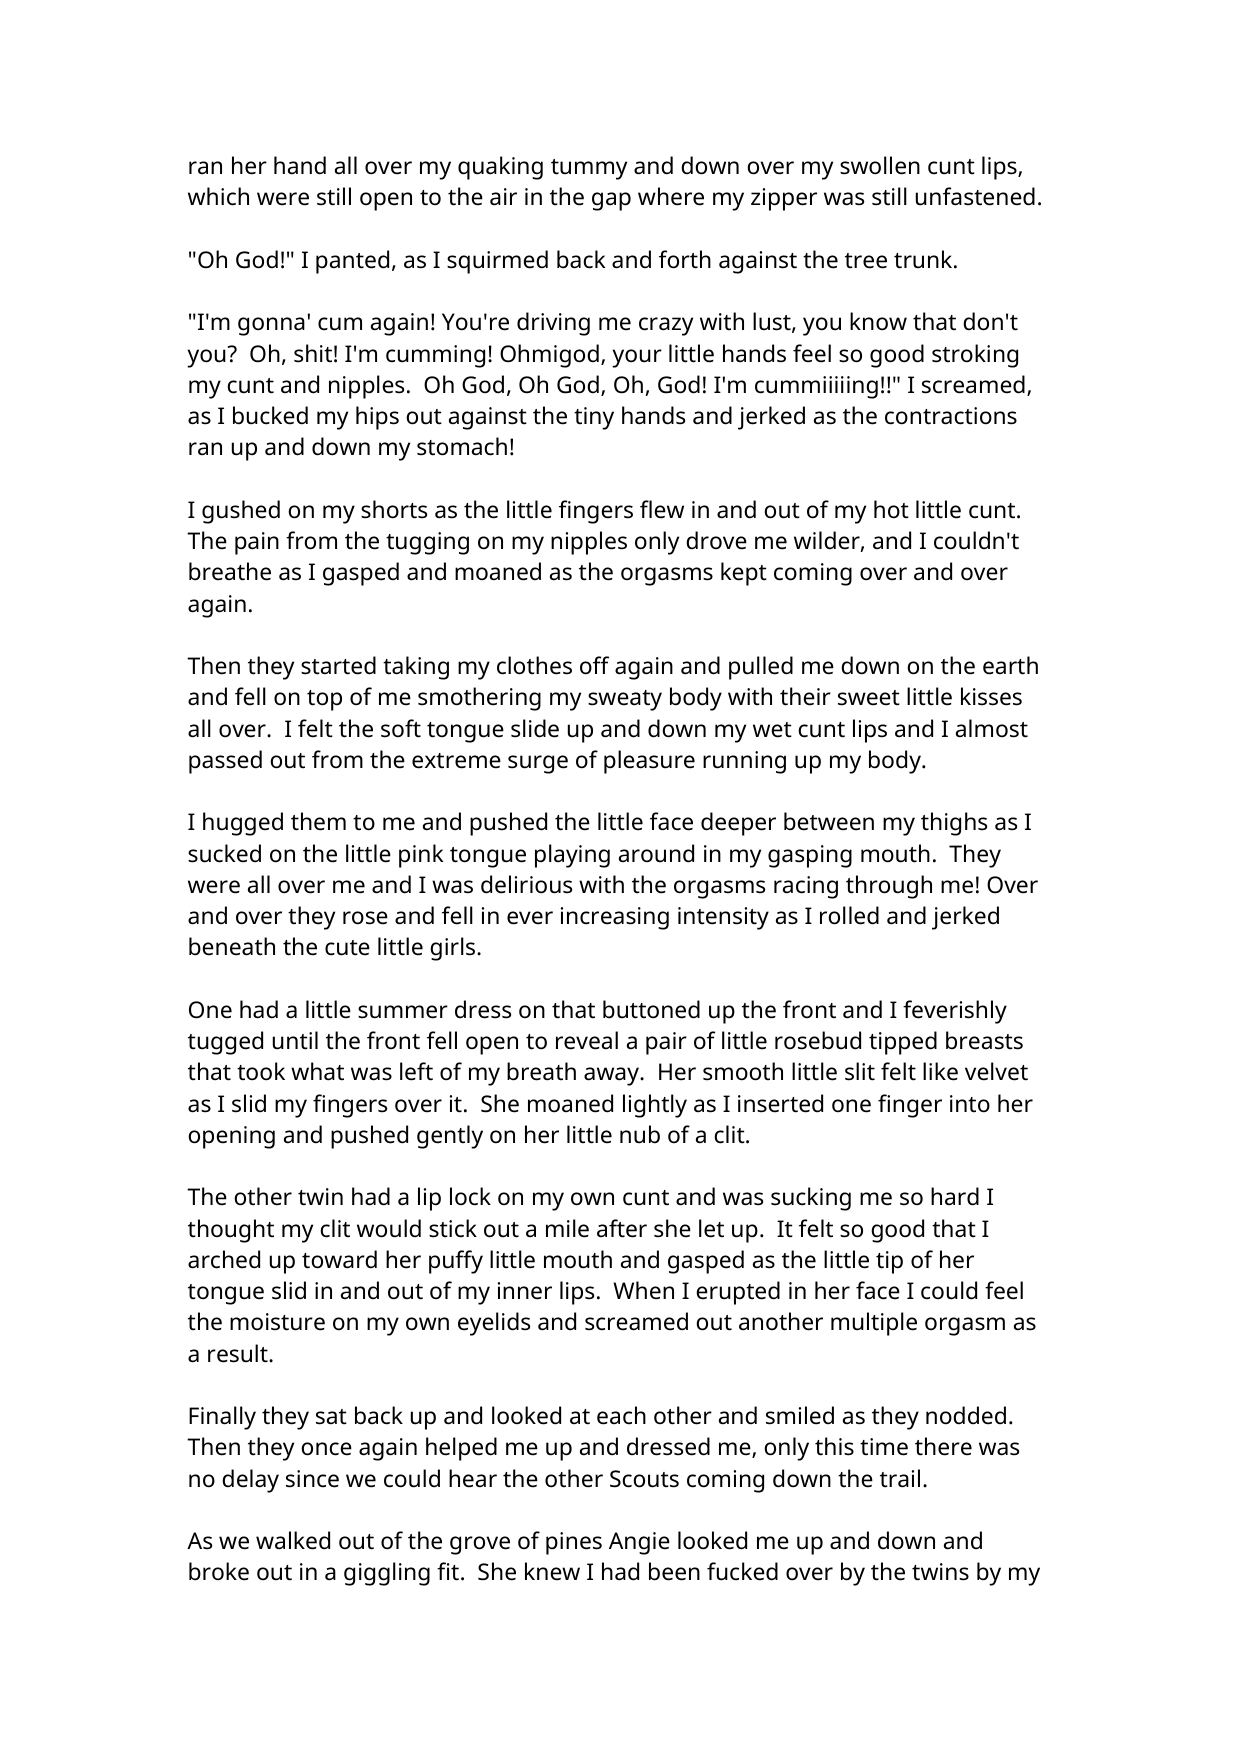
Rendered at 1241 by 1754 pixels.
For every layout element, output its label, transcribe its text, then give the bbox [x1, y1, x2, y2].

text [187, 1525, 1053, 1587]
text "I'm gonna' cum again! You're driving me crazy with lust, you know that don't you? Oh, shit! I'm cumming! Ohmigod, your little hands feel so good stroking my cunt and nipples. Oh God, Oh God, Oh, God! I'm cummiiiiing!!" I screamed, as I bucked my hips out against the tiny hands and jerked as the contractions ran up and down my stomach! [187, 306, 1053, 462]
text One had a little summer dress on that buttoned up the front and I feverishly tugged until the front fell open to reveal a pair of little rosebud tipped breasts that took what was left of my breath away. Her smooth little slit felt like velvet as I slid my fingers over it. She moaned lightly as I inserted one finger into her opening and pushed gently on her little nub of a clit. [187, 994, 1053, 1150]
text Finally they sat back up and looked at each other and smiled as they nodded. Then they once again helped me up and dressed me, only this time there was no delay since we could hear the other Scouts coming down the trail. [187, 1400, 1053, 1494]
text Then they started taking my clothes off again and pulled me down on the earth and fell on top of me smothering my sweaty body with their sweet little kisses all over. I felt the soft tongue slide up and down my wet cunt lips and I almost passed out from the extreme surge of pleasure running up my body. [187, 650, 1053, 775]
text The other twin had a lip lock on my own cunt and was sucking me so hard I thought my clit would stick out a mile after she let up. It felt so good that I arched up toward her puffy little mouth and gasped as the little tip of her tongue slid in and out of my inner lips. When I erupted in her face I could feel the moisture on my own eyelids and screamed out another multiple orgasm as a result. [187, 1181, 1053, 1369]
text I hugged them to me and pushed the little face deeper between my thighs as I sucked on the little pink tongue playing around in my gasping mouth. They were all over me and I was delirious with the orgasms racing through me! Over and over they rose and fell in ever increasing intensity as I rolled and jerked beneath the cute little girls. [187, 806, 1053, 962]
text "Oh God!" I panted, as I squirmed back and forth against the tree trunk. [187, 244, 1053, 275]
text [187, 150, 1053, 212]
text I gushed on my shorts as the little fingers flew in and out of my hot little cunt. The pain from the tugging on my nipples only drove me wilder, and I couldn't breathe as I gasped and moaned as the orgasms kept coming over and over again. [187, 494, 1053, 619]
